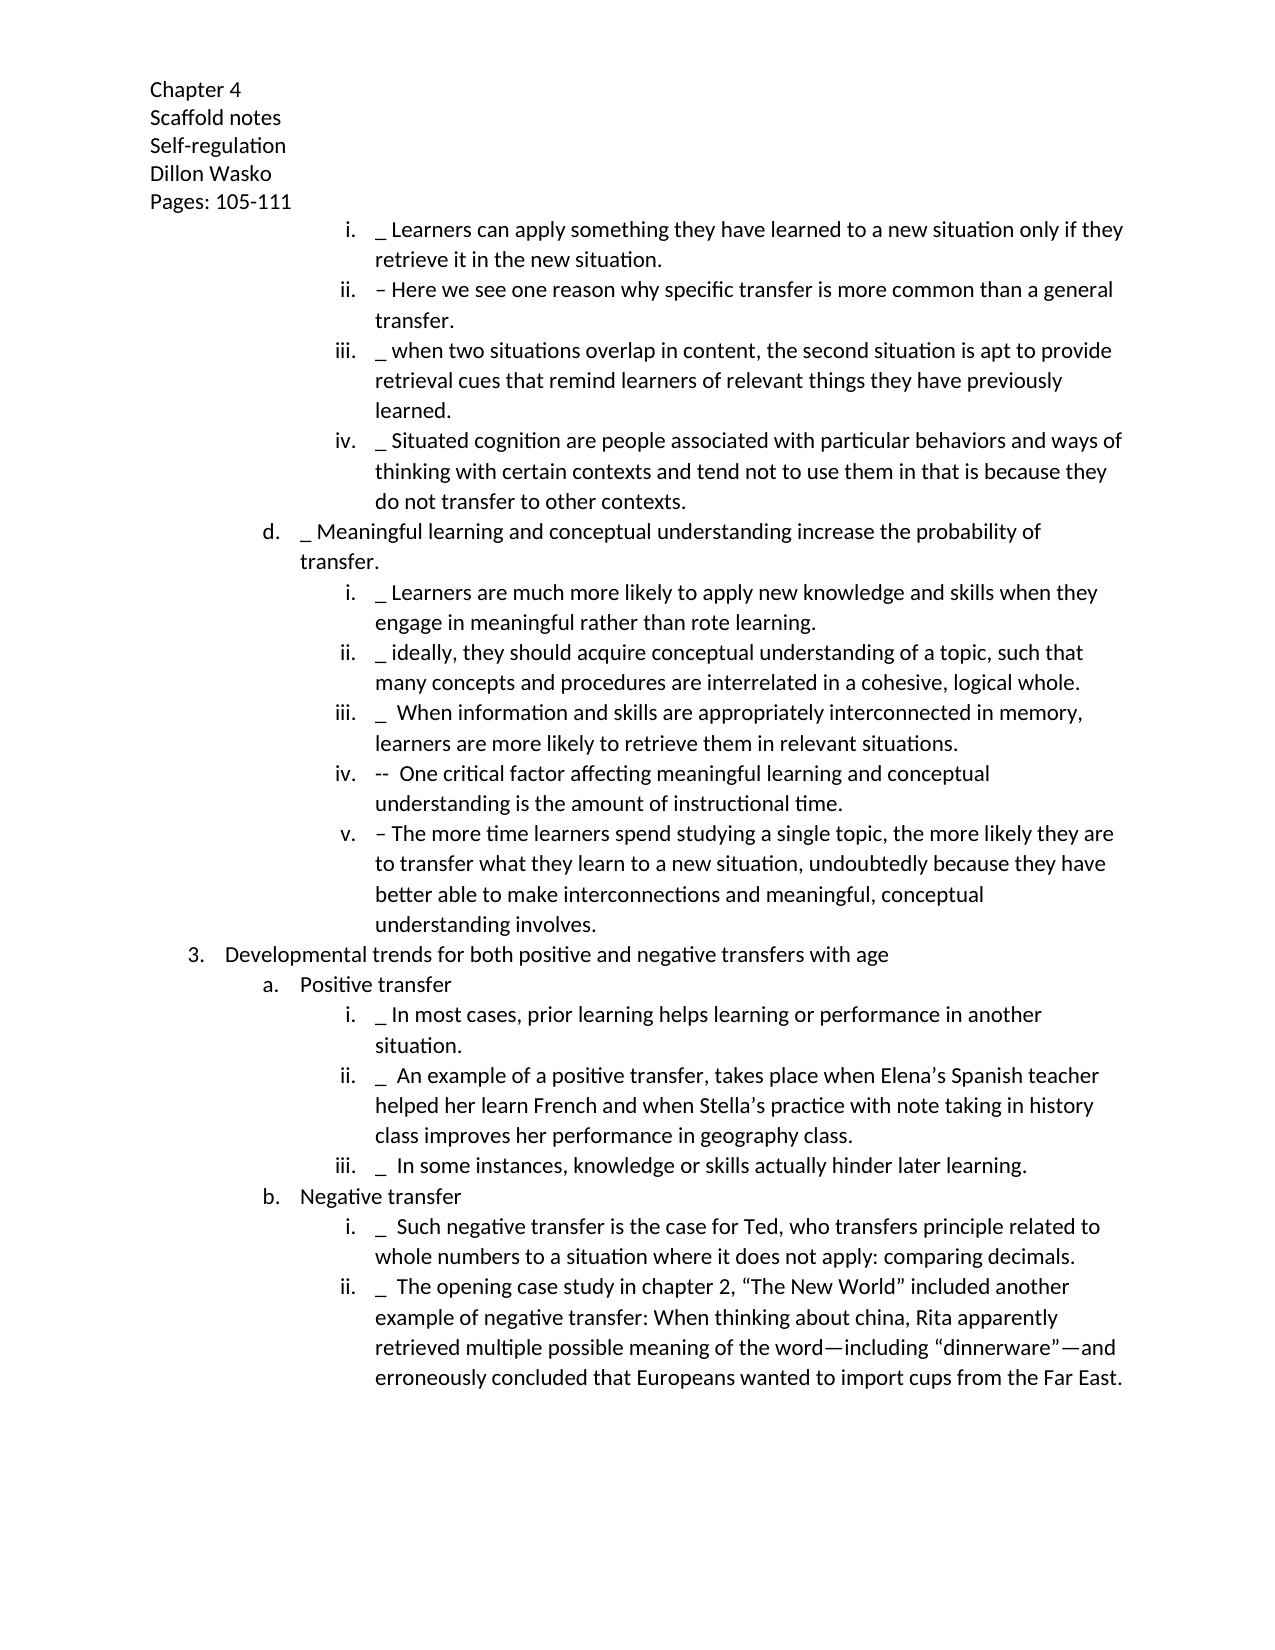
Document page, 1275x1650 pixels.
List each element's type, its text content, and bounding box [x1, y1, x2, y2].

list _ Such negative transfer is the case for Ted, who transfers principle related to whole numbers to a situation where it does not apply: comparing decimals. [356, 1212, 1125, 1270]
list Negative transfer [262, 1182, 1125, 1210]
list -- One critical factor affecting meaningful learning and conceptual understanding is the amount of instructional time. [356, 759, 1125, 817]
list _ Situated cognition are people associated with particular behaviors and ways of thinking with certain contexts and tend not to use them in that is because they do not transfer to other contexts. [356, 427, 1125, 515]
list _ The opening case study in chapter 2, “The New World” included another example of negative transfer: When thinking about china, Rita apparently retrieved multiple possible meaning of the word—including “dinnerware”—and erroneously concluded that Europeans wanted to import cups from the Far East. [356, 1272, 1125, 1391]
list _ Learners are much more likely to apply new knowledge and skills when they engage in meaningful rather than rote learning. [356, 578, 1125, 636]
list Positive transfer [262, 970, 1125, 998]
list _ In some instances, knowledge or skills actually hinder later learning. [356, 1152, 1125, 1179]
list _ An example of a positive transfer, takes place when Elena’s Spanish teacher helped her learn French and when Stella’s practice with note taking in history class improves her performance in geography class. [356, 1061, 1125, 1149]
list Developmental trends for both positive and negative transfers with age [187, 940, 1125, 968]
list _ When information and skills are appropriately interconnected in memory, learners are more likely to retrieve them in relevant situations. [356, 698, 1125, 757]
list _ when two situations overlap in content, the second situation is apt to provide retrieval cues that remind learners of relevant things they have previously learned. [356, 336, 1125, 424]
list _ Learners can apply something they have learned to a new situation only if they retrieve it in the new situation. [356, 215, 1125, 273]
list – The more time learners spend studying a single topic, the more likely they are to transfer what they learn to a new situation, undoubtedly because they have better able to make interconnections and meaningful, conceptual understanding involves. [356, 819, 1125, 938]
list _ Meaningful learning and conceptual understanding increase the probability of transfer. [262, 517, 1125, 575]
list – Here we see one reason why specific transfer is more common than a general transfer. [356, 276, 1125, 334]
list _ ideally, they should acquire conceptual understanding of a topic, such that many concepts and procedures are interrelated in a cohesive, logical whole. [356, 638, 1125, 696]
list _ In most cases, prior learning helps learning or performance in another situation. [356, 1001, 1125, 1059]
